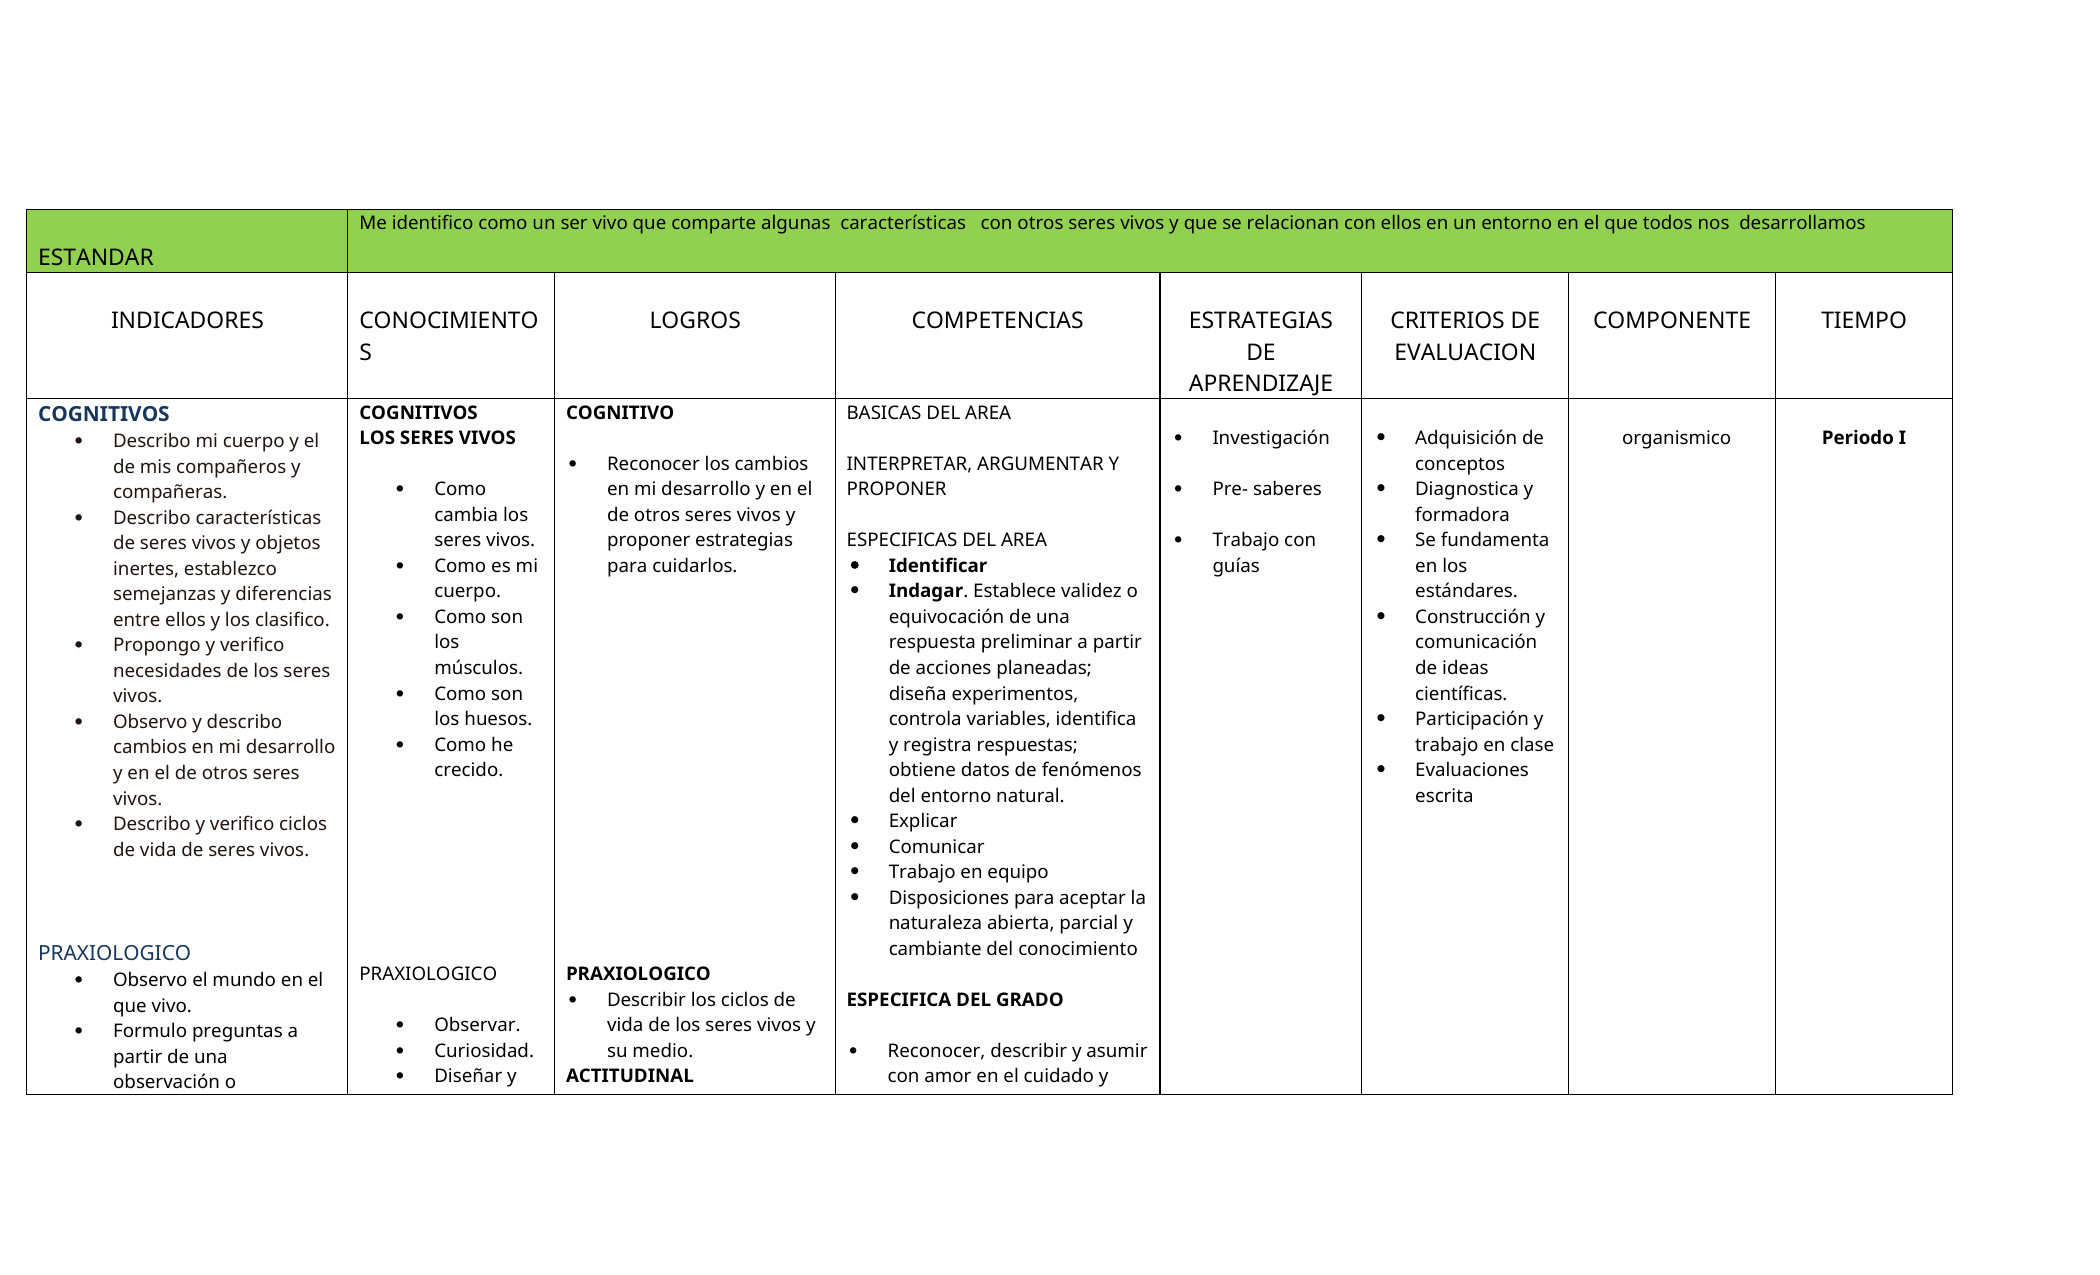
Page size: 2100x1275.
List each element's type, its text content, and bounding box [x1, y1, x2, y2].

table_cell CONOCIMIENTOS [348, 273, 554, 398]
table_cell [1362, 399, 1568, 1094]
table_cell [836, 399, 1159, 1094]
table_header Me identifico como un ser vivo que comparte algunas características con otros seres vivos y que se relacionan con ellos en un entorno en el que todos nos desarrollamos [348, 210, 1952, 272]
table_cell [348, 399, 554, 1094]
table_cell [555, 399, 835, 1094]
table_cell COMPETENCIAS [836, 273, 1159, 398]
table_cell TIEMPO [1776, 273, 1952, 398]
table_cell CRITERIOS DE EVALUACION [1362, 273, 1568, 398]
table_cell ESTRATEGIAS DE APRENDIZAJE [1161, 273, 1361, 398]
table_cell organismico [1569, 399, 1775, 1094]
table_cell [1161, 399, 1361, 1094]
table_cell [27, 399, 347, 1094]
table_cell INDICADORES [27, 273, 347, 398]
table_cell Periodo I [1776, 399, 1952, 1094]
table_cell COMPONENTE [1569, 273, 1775, 398]
table_header ESTANDAR [27, 210, 347, 272]
table_cell LOGROS [555, 273, 835, 398]
